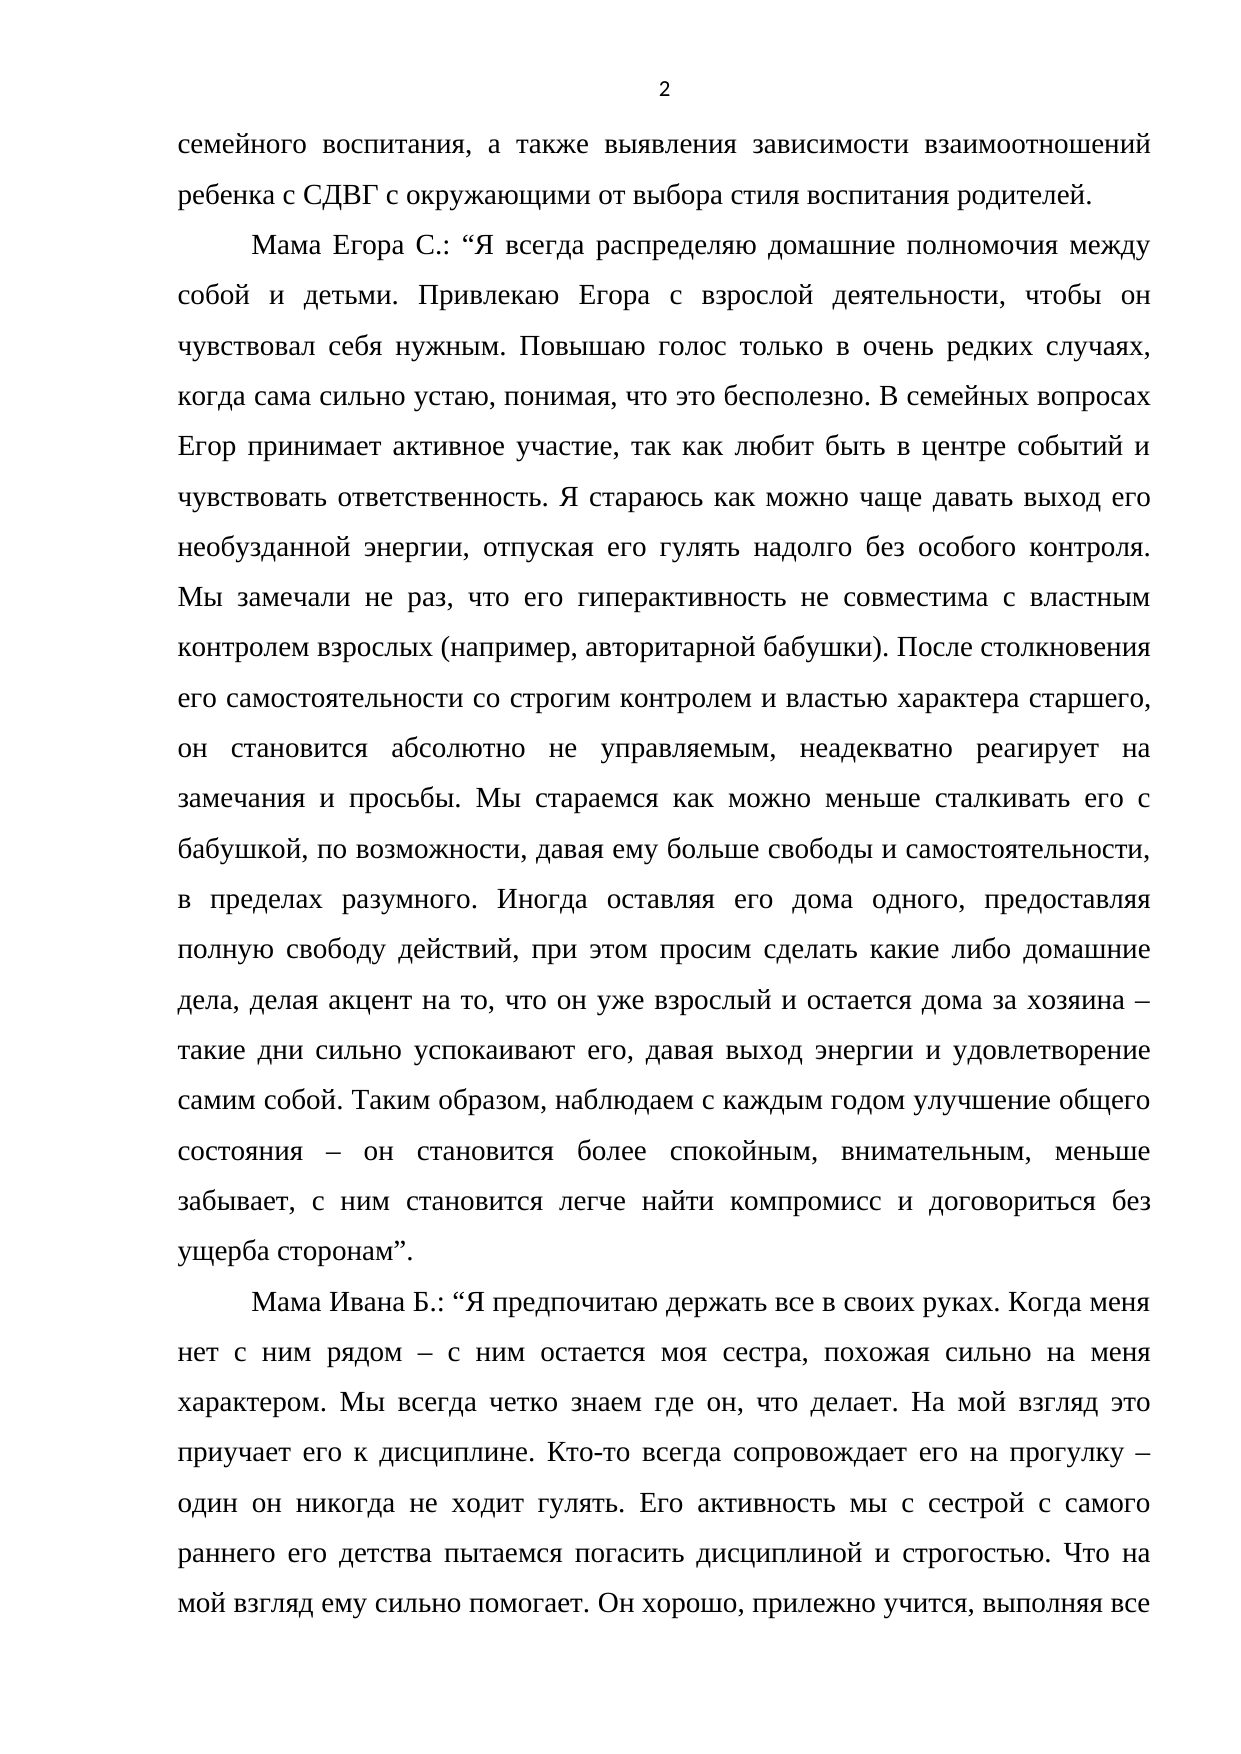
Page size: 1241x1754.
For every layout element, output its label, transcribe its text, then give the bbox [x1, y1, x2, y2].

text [177, 1284, 1152, 1619]
text Мама Егора С.: “Я всегда распределяю домашние полномочия между собой и детьми. Привлекаю Егора с взрослой деятельности, чтобы он чувствовал себя нужным. Повышаю голос только в очень редких случаях, когда сама сильно устаю, понимая, что это бесполезно. В семейных вопросах Егор принимает активное участие, так как любит быть в центре событий и чувствовать ответственность. Я стараюсь как можно чаще давать выход его необузданной энергии, отпуская его гулять надолго без особого контроля. Мы замечали не раз, что его гиперактивность не совместима с властным контролем взрослых (например, авторитарной бабушки). После столкновения его самостоятельности со строгим контролем и властью характера старшего, он становится абсолютно не управляемым, неадекватно реагирует на замечания и просьбы. Мы стараемся как можно меньше сталкивать его с бабушкой, по возможности, давая ему больше свободы и самостоятельности, в пределах разумного. Иногда оставляя его дома одного, предоставляя полную свободу действий, при этом просим сделать какие либо домашние дела, делая акцент на то, что он уже взрослый и остается дома за хозяина – такие дни сильно успокаивают его, давая выход энергии и удовлетворение самим собой. Таким образом, наблюдаем с каждым годом улучшение общего состояния – он становится более спокойным, внимательным, меньше забывает, с ним становится легче найти компромисс и договориться без ущерба сторонам”. [177, 227, 1152, 1267]
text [177, 126, 1152, 210]
